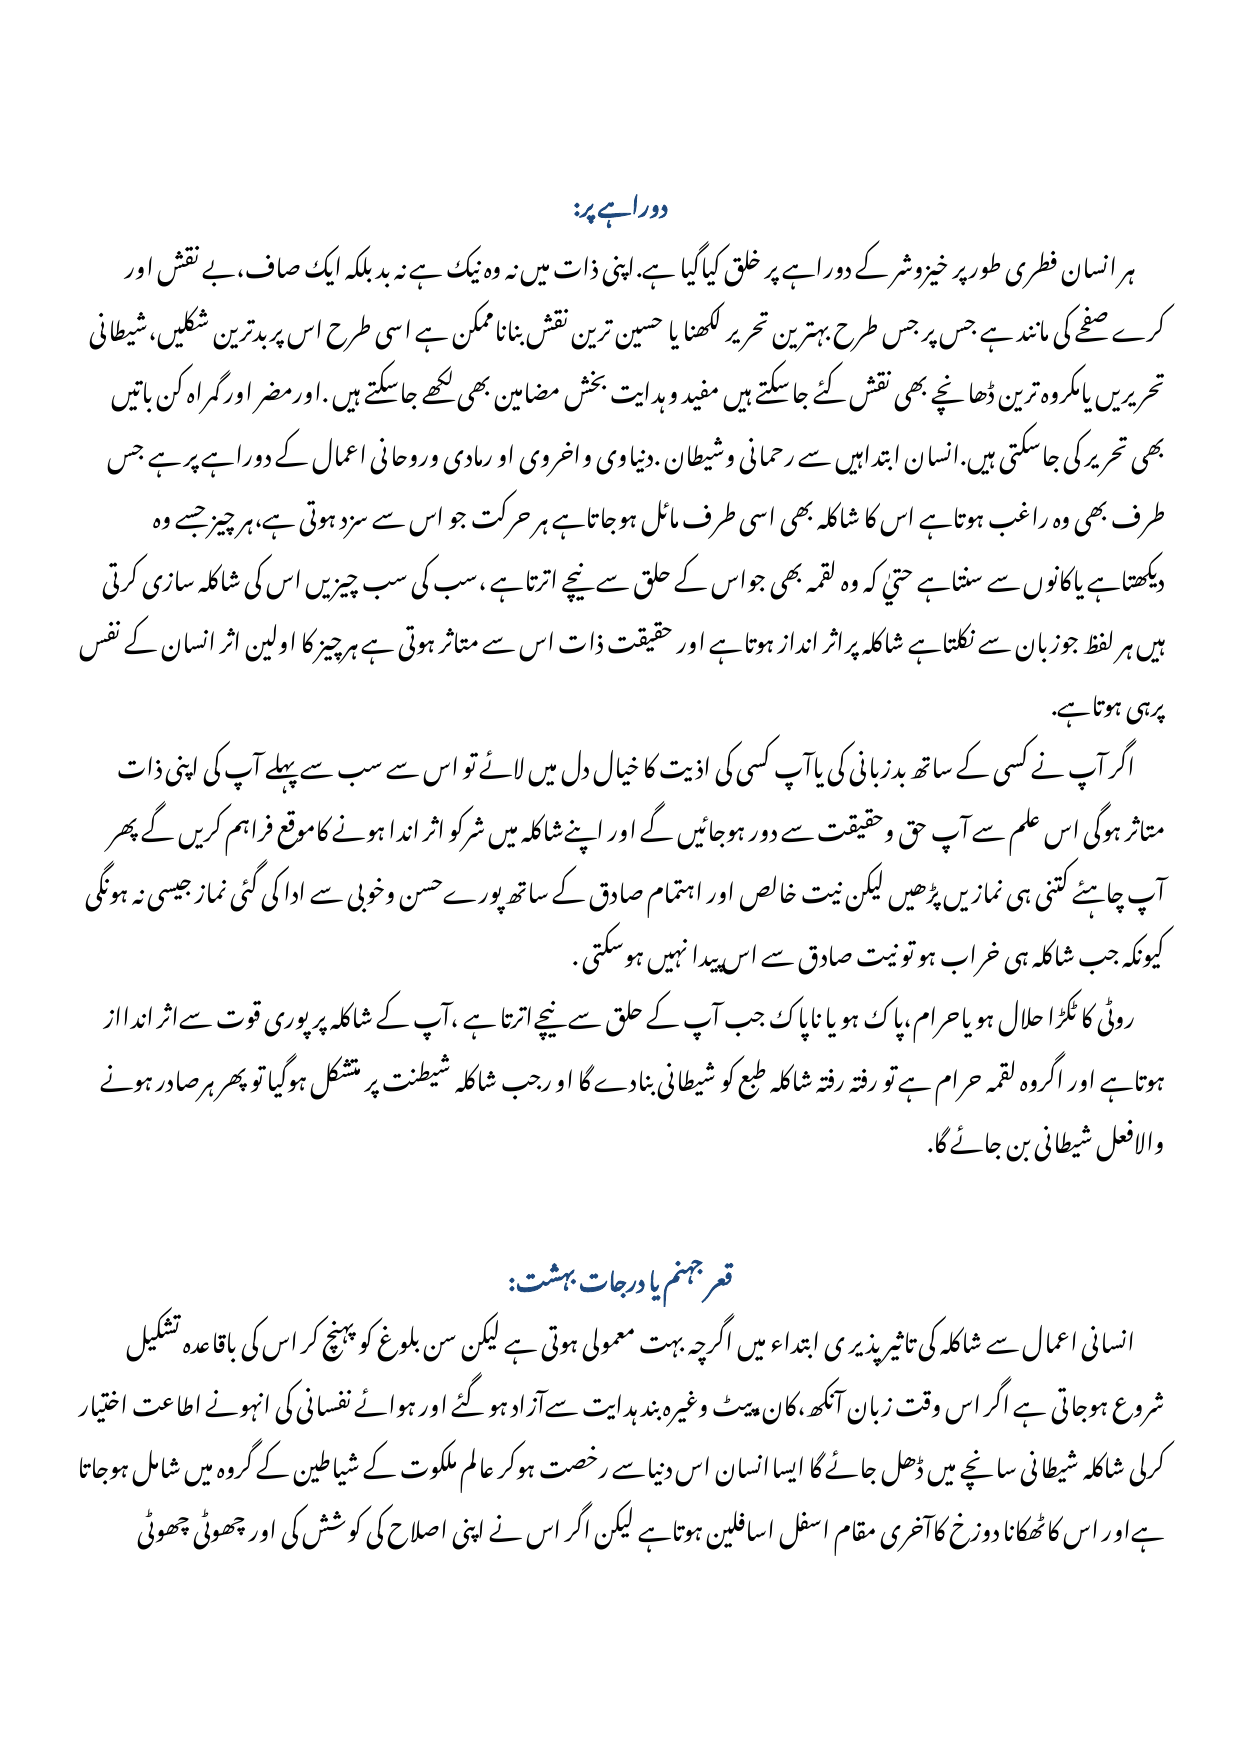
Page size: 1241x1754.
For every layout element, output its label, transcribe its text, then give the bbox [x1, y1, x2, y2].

text اگر آپ نے کسی کے ساتھ بدزبانی کی یاآپ کسی کی اذیت کا خیال دل میں لائے تو اس سے سب سے پہلے آپ کی اپنی ذات متاثر ہوگی اس علم سے آپ حق وحقیقت سے دور ہوجائیں گے اور اپنےشاکلہ میں شرکو اثر اندا ہونے کاموقع فراہم کریں گے پھر آپ چاہئے کتنی ہی نماز یں پڑھیں لیکن نیت خالص اور اہتمام صادق کے ساتھ پورےحسن وخوبی سے ادا کی گئی نماز جیسی نہ ہونگی کیونکہ جب شاکلہ ہی خراب ہو تو نیت صادق سے اس پیدا نہیں ہوسکتی . [75, 731, 1165, 981]
subtitle قعر جہنم یا درجات بہشت: [75, 1244, 1165, 1306]
text روٹی کا ٹکڑا حلال ہو یاحرام،پاک ہو یا ناپاک جب آپ کے حلق سے نیچےاترتا ہے ،آپ کے شاکلہ پرپوری قوت سے‌اثر اندااز ہوتاہے اور اگروہ لقمہ حرام ہے تو رفتہ رفتہ شاکلہ طبع کو شیطانی بنادے گا او رجب شاکلہ شیطنت پر متشکل ہوگیا تو پھر ہرصادر ہونے والافعل شیطانی بن جائے گا. [75, 981, 1165, 1169]
subtitle دوراہے پر: [75, 169, 1165, 231]
text ہر انسان فطری طورپر خیزوشر کے دوراہے پر خلق کیاگیا ہے.اپنی ذات میں نہ وہ نیک ہے نہ بد بلکہ ایک صاف،بے نقش اور کرے صفحے کی مانند ہے جس پر جس طرح بہترین تحریر لکھنا یا حسین ترین نقش بناناممکن ہے اسی طرح اس پربدترین شکلیں،شیطانی تحریریں یامکروہ ترین ڈھانچے بھی نقش کئے جاسکتے ہیں مفید و ہدایت بخش مضامین بھی لکھے جاسکتے ہیں .اورمضر اور گمراہ کن باتیں بھی تحریر کی جاسکتی ہیں.انسان ابتداہیں سے رحمانی وشیطان .دنیاوی واخروی او رمادی وروحانی اعمال کے دوراہے پر ہے جس طرف بھی وہ راغب ہوتاہے اس کا شاکلہ بھی اسی طرف مائل ہوجاتاہے ہر حرکت جو اس سے سزد ہوتی ہے،ہر چیز جسے وہ دیکھتاہے یاکانوں سے سنتاہے حتيٰ کہ وہ لقمہ بھی جواس کے حلق سے نیچے اترتاہے ،سب کی سب چیزیں اس کی شاکلہ سازی کرتی ہیں ہر لفظ جوزبان سے نکلتاہے شاکلہ پراثر انداز ہوتاہے اور حقیقت ذات اس سے متاثر ہوتی ہے ہرچیز کا اولین اثر انسان کے نفس پرہی ہوتاہے. [75, 231, 1165, 731]
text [75, 1306, 1165, 1556]
